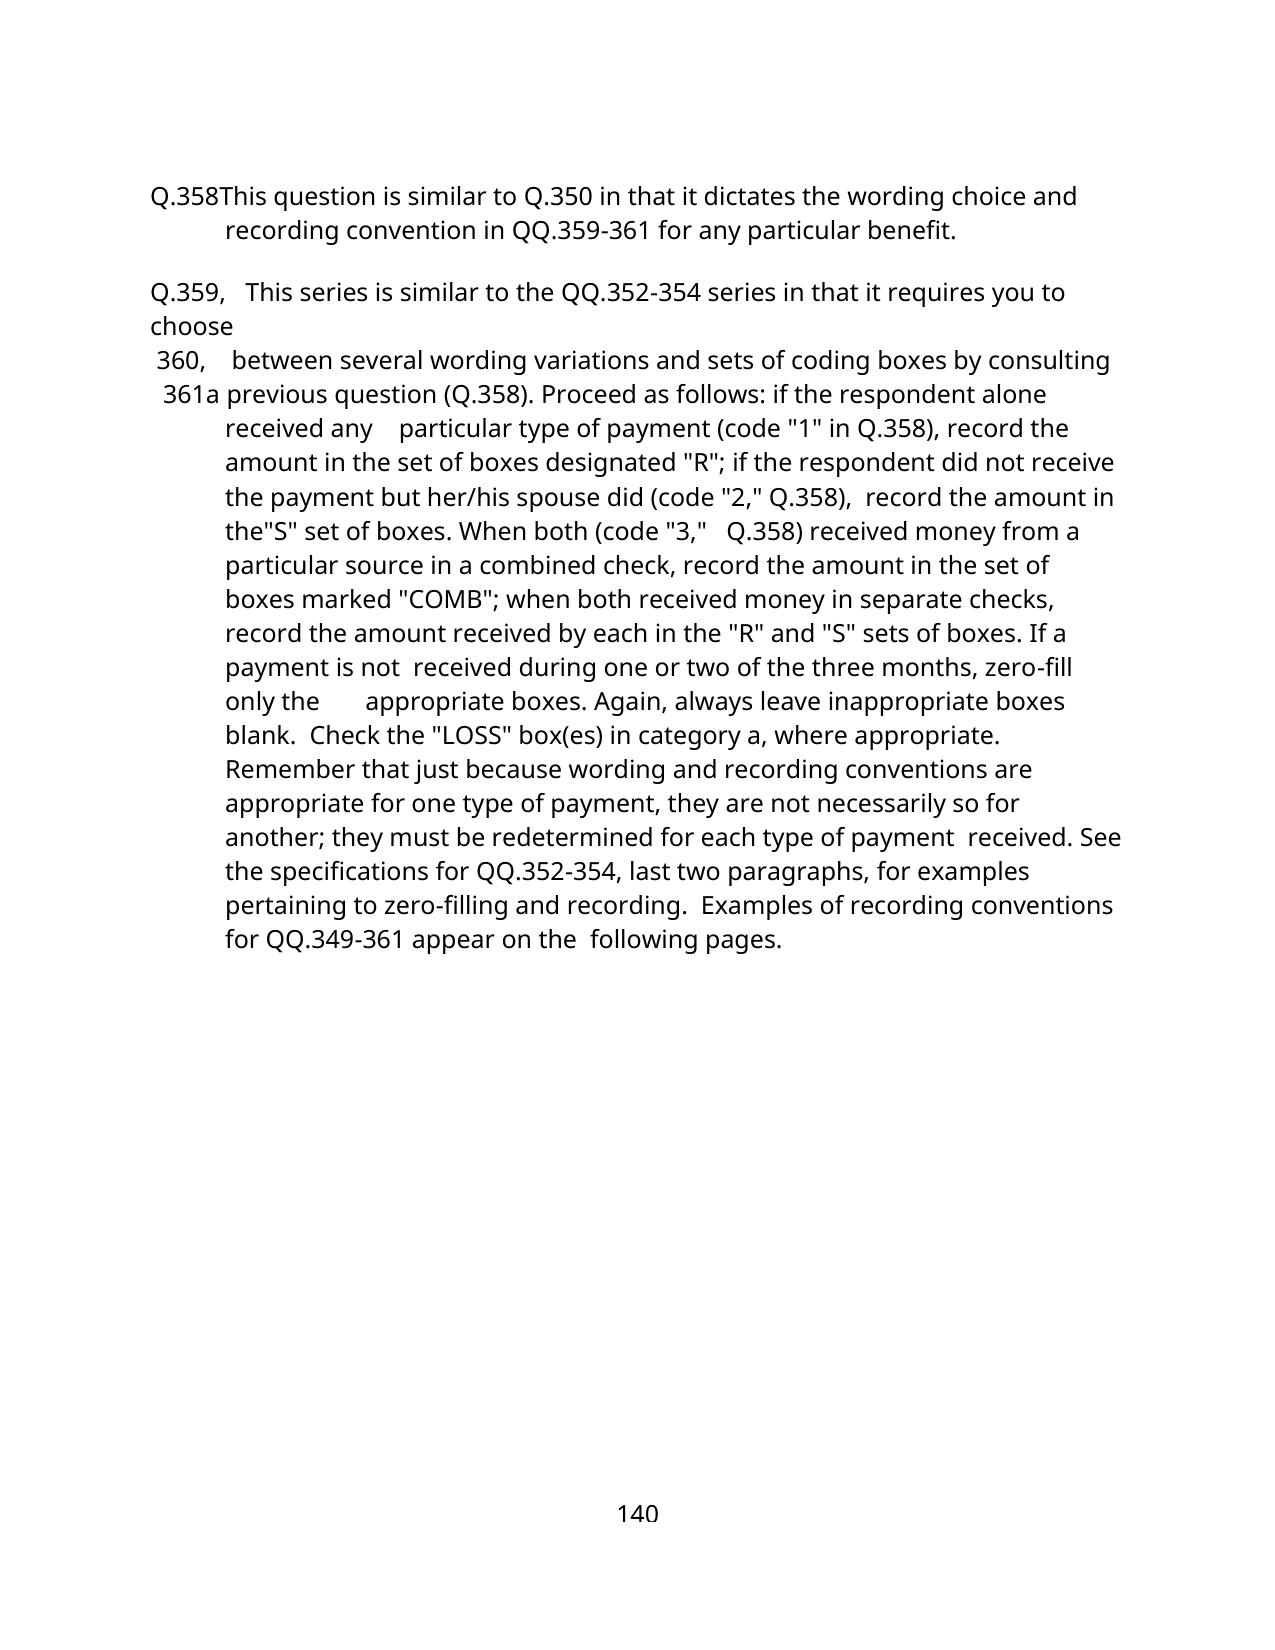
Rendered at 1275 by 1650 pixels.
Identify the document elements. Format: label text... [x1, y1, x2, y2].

text Q.359, This series is similar to the QQ.352-354 series in that it requires you to choose [150, 275, 1125, 343]
text 361a previous question (Q.358). Proceed as follows: if the respondent alone received any particular type of payment (code "1" in Q.358), record the amount in the set of boxes designated "R"; if the respondent did not receive the payment but her/his spouse did (code "2," Q.358), record the amount in the"S" set of boxes. When both (code "3," Q.358) received money from a particular source in a combined check, record the amount in the set of boxes marked "COMB"; when both received money in separate checks, record the amount received by each in the "R" and "S" sets of boxes. If a payment is not received during one or two of the three months, zero-fill only the appropriate boxes. Again, always leave inappropriate boxes blank. Check the "LOSS" box(es) in category a, where appropriate. Remember that just because wording and recording conventions are appropriate for one type of payment, they are not necessarily so for another; they must be redetermined for each type of payment received. See the specifications for QQ.352-354, last two paragraphs, for examples pertaining to zero-filling and recording. Examples of recording conventions for QQ.349-361 appear on the following pages. [150, 377, 1125, 956]
text Q.358This question is similar to Q.350 in that it dictates the wording choice and recording convention in QQ.359-361 for any particular benefit. [150, 178, 1125, 246]
text 360, between several wording variations and sets of coding boxes by consulting [150, 343, 1125, 377]
